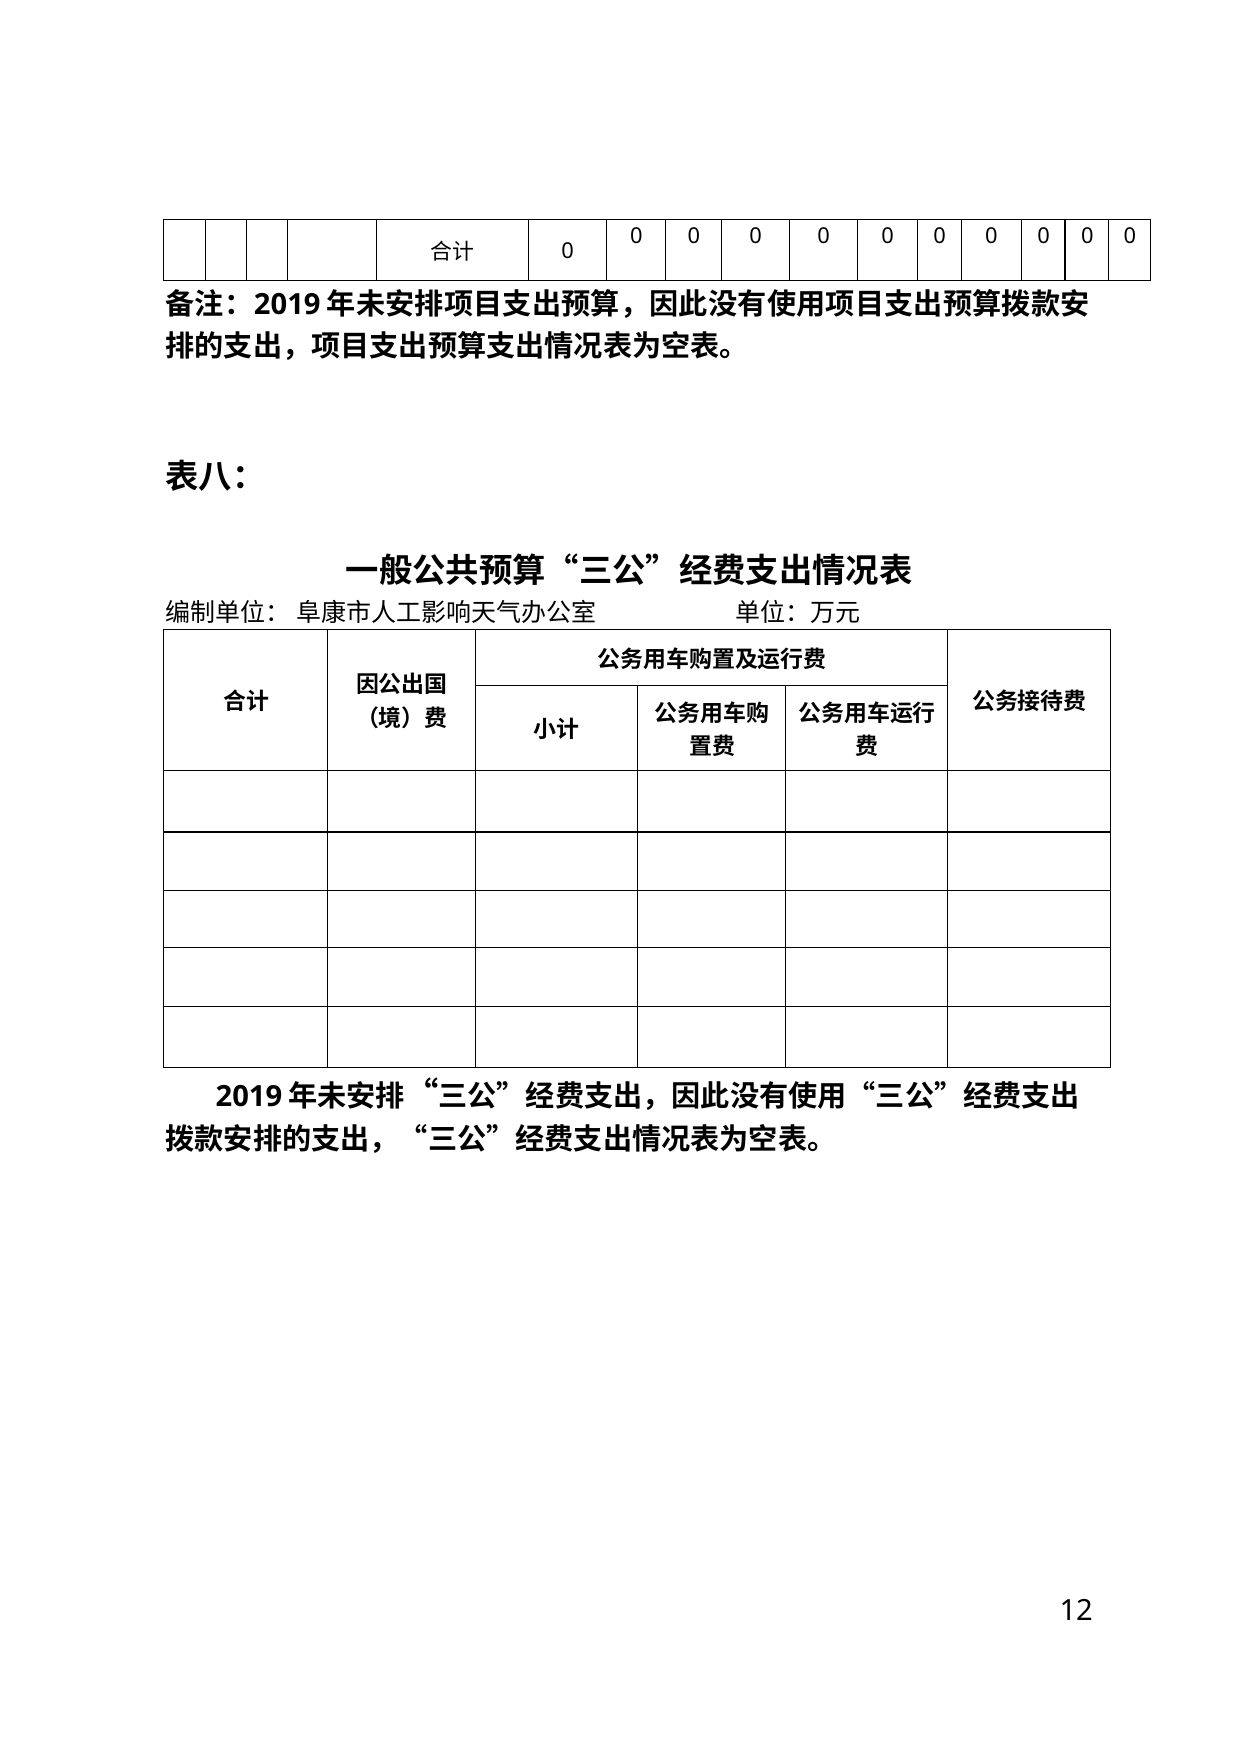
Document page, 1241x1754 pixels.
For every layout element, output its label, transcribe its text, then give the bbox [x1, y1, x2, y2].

table_cell [328, 771, 475, 831]
table_cell [638, 891, 785, 947]
table_cell [476, 1007, 637, 1067]
table_cell [948, 891, 1110, 947]
table_cell [638, 948, 785, 1006]
table_cell [786, 1007, 947, 1067]
table_cell 0 [918, 220, 961, 279]
table_cell 0 [529, 220, 606, 279]
table_cell [786, 948, 947, 1006]
table_header 公务接待费 [948, 630, 1110, 770]
table_cell [164, 771, 327, 831]
table_cell [476, 833, 637, 889]
table_cell [638, 1007, 785, 1067]
table_cell [164, 833, 327, 889]
table_cell [638, 833, 785, 889]
table_cell [786, 771, 947, 831]
table_cell [476, 771, 637, 831]
table_cell [948, 1007, 1110, 1067]
table_cell 0 [722, 220, 789, 279]
table_cell 公务用车购置费 [638, 686, 785, 770]
table_cell [288, 220, 376, 279]
table_cell [164, 948, 327, 1006]
table_cell [164, 891, 327, 947]
table_cell [786, 833, 947, 889]
table_cell [328, 891, 475, 947]
table_cell [476, 948, 637, 1006]
table_cell 0 [962, 220, 1021, 279]
table_cell [476, 891, 637, 947]
table_cell 0 [607, 220, 665, 279]
table_cell 0 [858, 220, 917, 279]
table_cell [164, 220, 205, 279]
table_cell 0 [790, 220, 857, 279]
table_cell [328, 948, 475, 1006]
table_cell 0 [1109, 220, 1150, 279]
table_cell [948, 948, 1110, 1006]
table_header 合计 [164, 630, 327, 770]
table_header 因公出国（境）费 [328, 630, 475, 770]
text 表八： [165, 450, 1092, 498]
table_cell [247, 220, 287, 279]
table_cell 公务用车运行费 [786, 686, 947, 770]
text 备注：2019年未安排项目支出预算，因此没有使用项目支出预算拨款安排的支出，项目支出预算支出情况表为空表。 [165, 281, 1092, 365]
table_cell [786, 891, 947, 947]
table_cell [948, 833, 1110, 889]
table_cell 合计 [377, 220, 528, 279]
table_cell 小计 [476, 686, 637, 770]
table_cell 0 [1066, 220, 1108, 279]
table_cell [206, 220, 246, 279]
table_cell 0 [1022, 220, 1064, 279]
text 2019年未安排“三公”经费支出，因此没有使用“三公”经费支出拨款安排的支出，“三公”经费支出情况表为空表。 [165, 1068, 1092, 1158]
table_cell [638, 771, 785, 831]
table_cell [164, 1007, 327, 1067]
table_cell [328, 833, 475, 889]
table_cell [948, 771, 1110, 831]
text 一般公共预算“三公”经费支出情况表 [165, 544, 1092, 592]
text 编制单位： 阜康市人工影响天气办公室 单位：万元 [165, 592, 1092, 628]
table_header 公务用车购置及运行费 [476, 630, 947, 685]
table_cell 0 [666, 220, 721, 279]
table_cell [328, 1007, 475, 1067]
